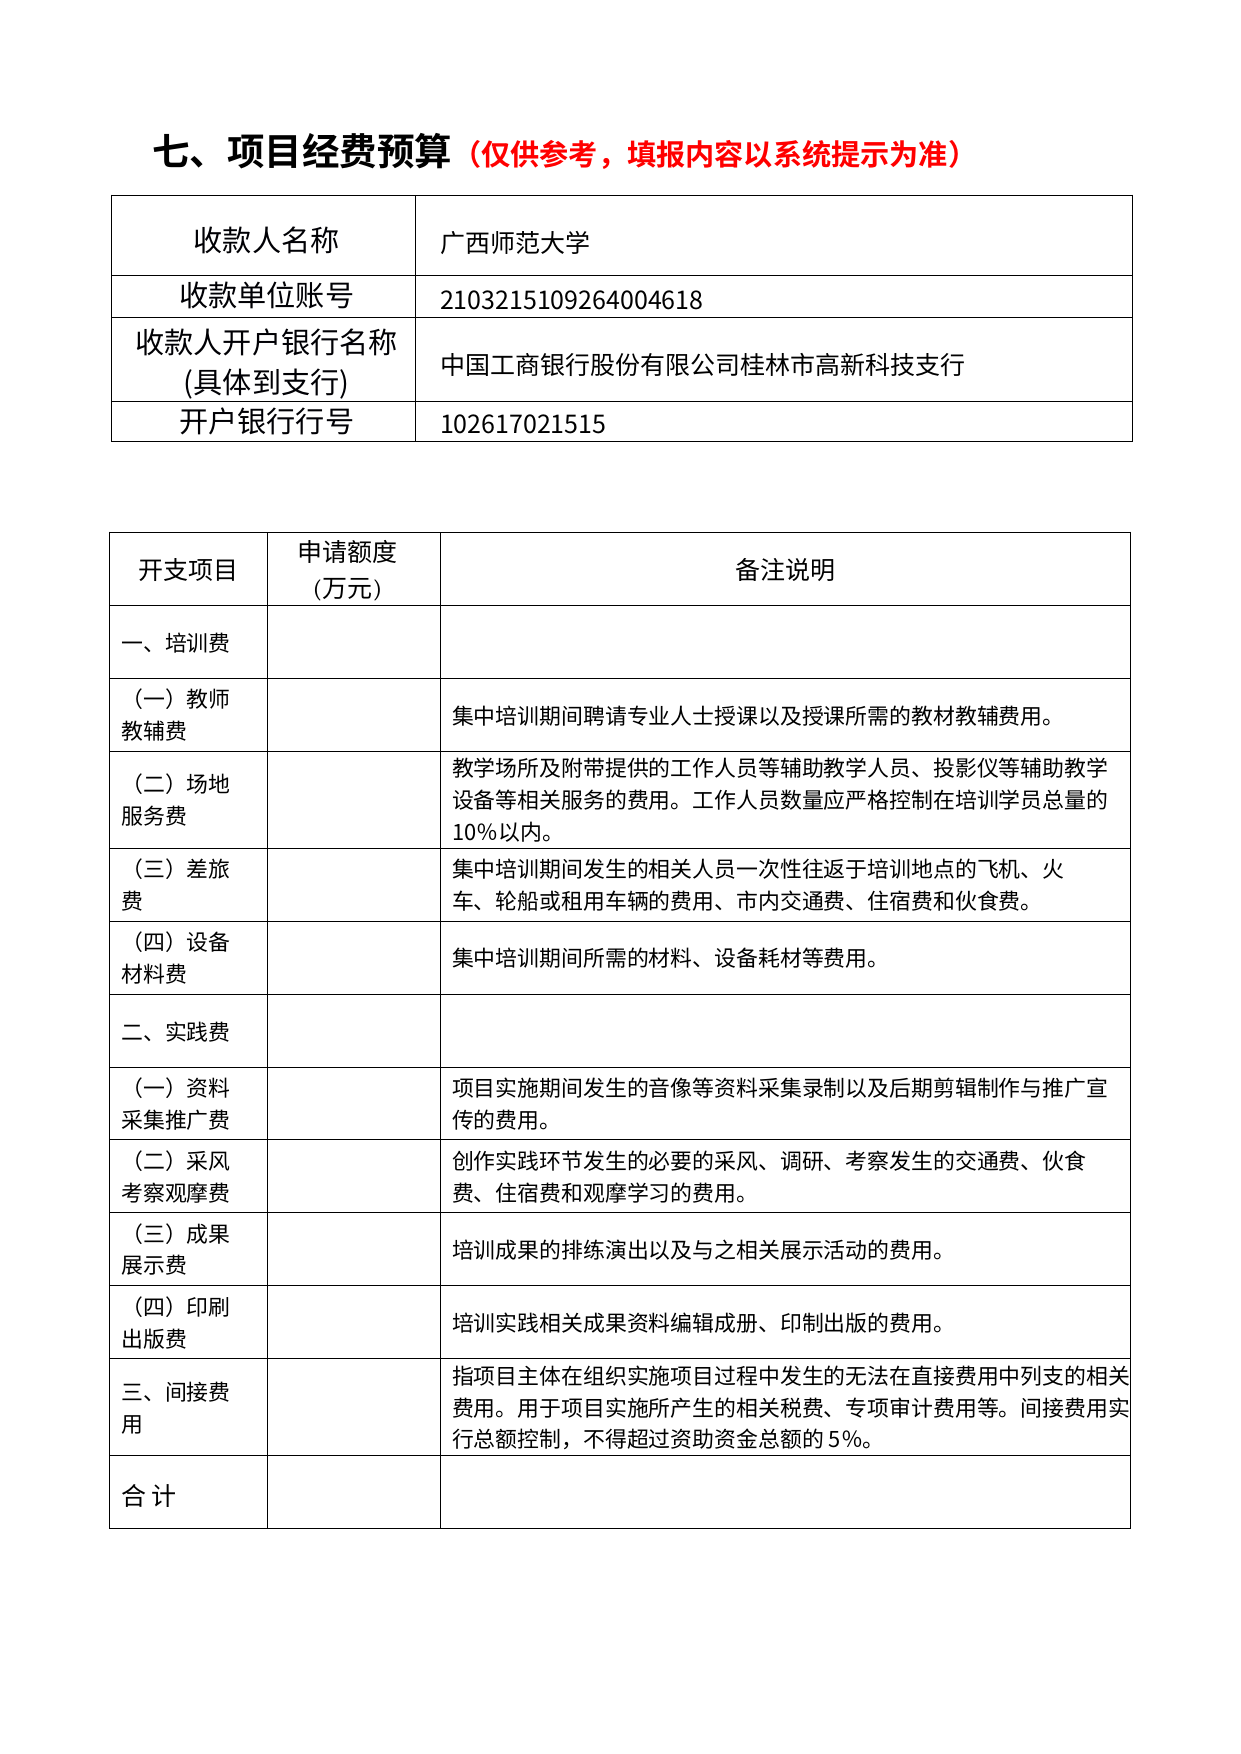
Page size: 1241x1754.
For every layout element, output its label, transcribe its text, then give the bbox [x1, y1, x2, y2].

table_cell [441, 995, 1130, 1066]
table_cell [268, 1286, 440, 1358]
table_cell [268, 1359, 440, 1455]
table_cell [268, 1140, 440, 1212]
table_cell 指项目主体在组织实施项目过程中发生的无法在直接费用中列支的相关费用。用于项目实施所产生的相关税费、专项审计费用等。间接费用实行总额控制，不得超过资助资金总额的 5％。 [441, 1359, 1130, 1455]
table_cell [268, 606, 440, 678]
table_header 广西师范大学 [416, 196, 1132, 275]
table_cell 一、培训费 [110, 606, 267, 678]
text 七、项目经费预算（仅供参考，填报内容以系统提示为准） [152, 122, 1169, 176]
table_cell （一）教师教辅费 [110, 679, 267, 751]
table_cell [268, 1456, 440, 1528]
table_cell 集中培训期间聘请专业人士授课以及授课所需的教材教辅费用。 [441, 679, 1130, 751]
table_cell 项目实施期间发生的音像等资料采集录制以及后期剪辑制作与推广宣传的费用。 [441, 1068, 1130, 1139]
table_cell （四）印刷出版费 [110, 1286, 267, 1358]
table_cell [441, 606, 1130, 678]
table_cell 合 计 [110, 1456, 267, 1528]
table_cell （三）成果展示费 [110, 1213, 267, 1285]
table_cell [441, 1456, 1130, 1528]
table_cell 收款单位账号 [112, 276, 415, 317]
table_cell （二）场地服务费 [110, 752, 267, 848]
table_cell [268, 922, 440, 993]
table_cell 102617021515 [416, 402, 1132, 441]
table_cell 收款人开户银行名称 (具体到支行) [112, 318, 415, 401]
table_cell 集中培训期间所需的材料、设备耗材等费用。 [441, 922, 1130, 993]
table_cell [268, 1213, 440, 1285]
table_cell 培训实践相关成果资料编辑成册、印制出版的费用。 [441, 1286, 1130, 1358]
table_cell [268, 849, 440, 921]
table_cell [268, 995, 440, 1066]
table_cell [268, 752, 440, 848]
table_cell （一）资料采集推广费 [110, 1068, 267, 1139]
table_header 备注说明 [441, 533, 1130, 605]
table_cell 三、间接费用 [110, 1359, 267, 1455]
table_cell （二）采风考察观摩费 [110, 1140, 267, 1212]
table_cell 集中培训期间发生的相关人员一次性往返于培训地点的飞机、火车、轮船或租用车辆的费用、市内交通费、住宿费和伙食费。 [441, 849, 1130, 921]
table_cell 培训成果的排练演出以及与之相关展示活动的费用。 [441, 1213, 1130, 1285]
table_cell [268, 1068, 440, 1139]
table_cell 教学场所及附带提供的工作人员等辅助教学人员、投影仪等辅助教学设备等相关服务的费用。工作人员数量应严格控制在培训学员总量的 10％以内。 [441, 752, 1130, 848]
table_cell 二、实践费 [110, 995, 267, 1066]
table_cell [268, 679, 440, 751]
table_cell 开户银行行号 [112, 402, 415, 441]
table_header 开支项目 [110, 533, 267, 605]
table_cell （四）设备材料费 [110, 922, 267, 993]
table_cell 2103215109264004618 [416, 276, 1132, 317]
table_header 收款人名称 [112, 196, 415, 275]
table_header 申请额度 (万元) [268, 533, 440, 605]
table_cell 创作实践环节发生的必要的采风、调研、考察发生的交通费、伙食费、住宿费和观摩学习的费用。 [441, 1140, 1130, 1212]
table_cell （三）差旅费 [110, 849, 267, 921]
table_cell 中国工商银行股份有限公司桂林市高新科技支行 [416, 318, 1132, 401]
